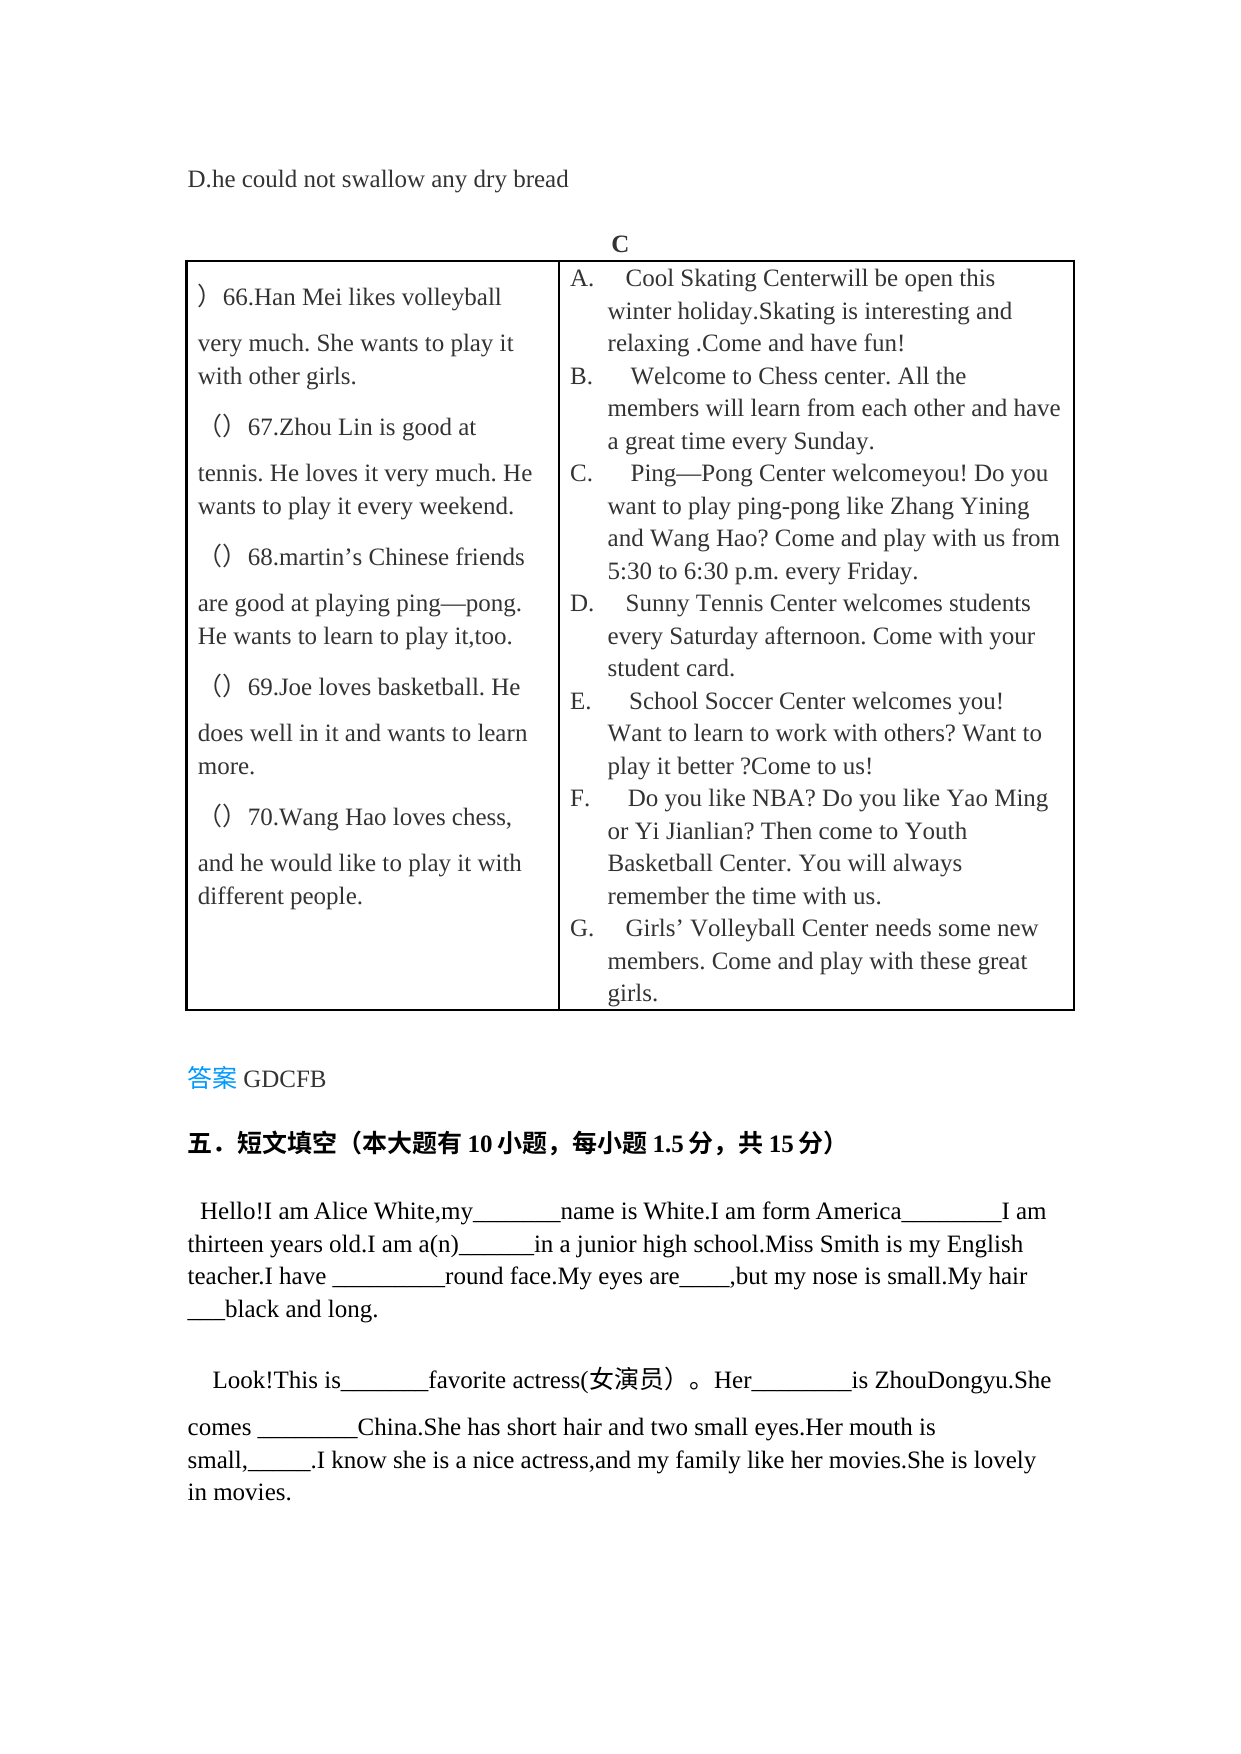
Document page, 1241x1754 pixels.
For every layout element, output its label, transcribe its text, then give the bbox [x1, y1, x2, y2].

list 短文填空（本大题有10小题，每小题1.5分，共15分） [187, 1109, 1053, 1174]
list Hello!I am Alice White,my_______name is White.I am form America________I am thirteen years old.I am a(n)______in a junior high school.Miss Smith is my English teacher.I have _________round face.My eyes are____,but my nose is small.My hair ___black and long. [187, 1194, 1053, 1324]
list Look!This is_______favorite actress(女演员）。Her________is ZhouDongyu.She comes ________China.She has short hair and two small eyes.Her mouth is small,_____.I know she is a nice actress,and my family like her movies.She is lovely in movies. [187, 1345, 1053, 1508]
table_header A. Cool Skating Centerwill be open this winter holiday.Skating is interesting and relaxing .Come and have fun! B. Welcome to Chess center. All the members will learn from each other and have a great time every Sunday. C. Ping—Pong Center welcomeyou! Do you want to play ping-pong like Zhang Yining and Wang Hao? Come and play with us from 5:30 to 6:30 p.m. every Friday. D. Sunny Tennis Center welcomes students every Saturday afternoon. Come with your student card. E. School Soccer Center welcomes you! Want to learn to work with others? Want to play it better ?Come to us! F. Do you like NBA? Do you like Yao Ming or Yi Jianlian? Then come to Youth Basketball Center. You will always remember the time with us. G. Girls’ Volleyball Center needs some new members. Come and play with these great girls. [560, 262, 1073, 1009]
text C [187, 227, 1053, 259]
text D.he could not swallow any dry bread [187, 162, 1053, 194]
text 答案 GDCFB [187, 1044, 1053, 1109]
table_header ）66.Han Mei likes volleyball very much. She wants to play it with other girls. （）67.Zhou Lin is good at tennis. He loves it very much. He wants to play it every weekend. （）68.martin’s Chinese friends are good at playing ping—pong. He wants to learn to play it,too. （）69.Joe loves basketball. He does well in it and wants to learn more. （）70.Wang Hao loves chess, and he would like to play it with different people. [188, 262, 558, 1009]
